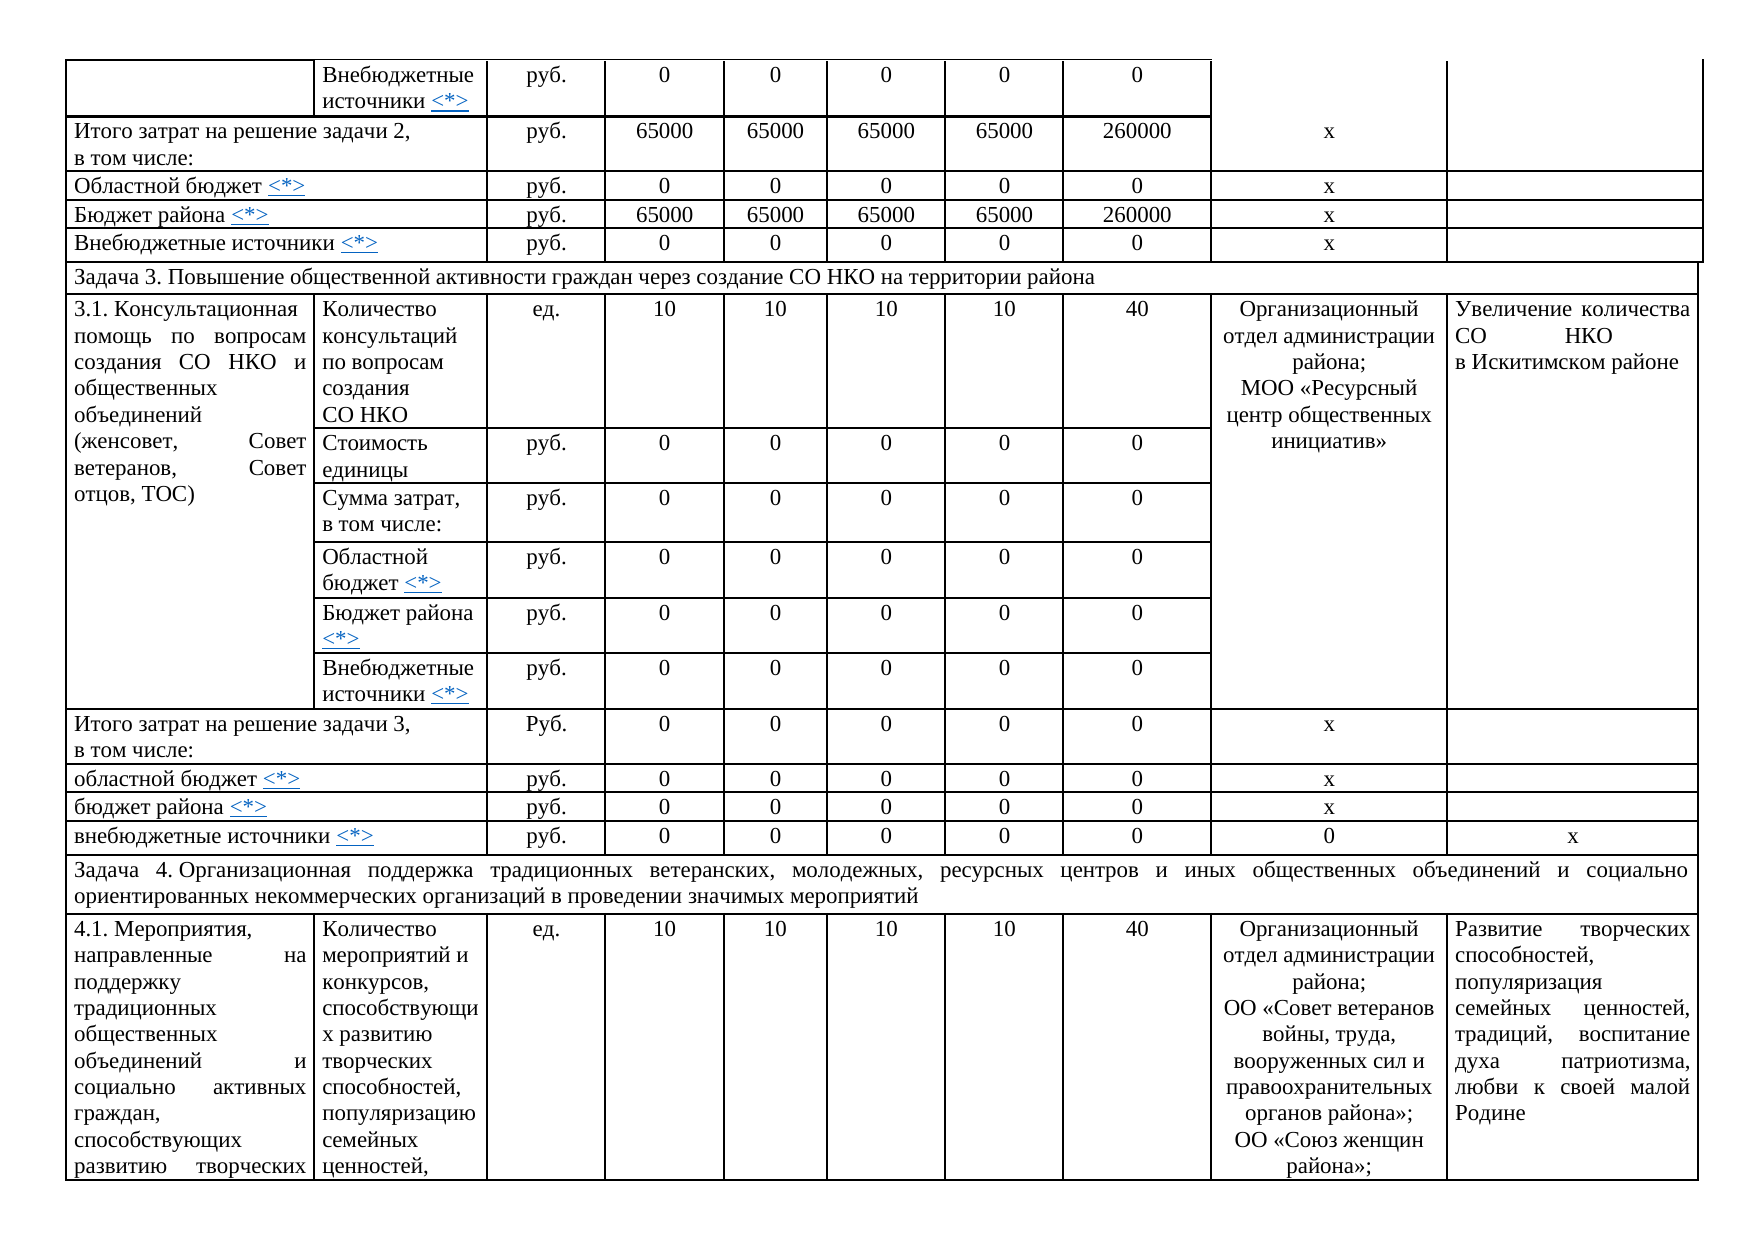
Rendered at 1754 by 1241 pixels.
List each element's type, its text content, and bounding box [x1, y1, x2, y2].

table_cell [1212, 915, 1446, 1178]
table_cell 0 [606, 793, 723, 819]
table_cell Задача 4. Организационная поддержка традиционных ветеранских, молодежных, ресурсных центров и иных общественных объединений и социально ориентированных некоммерческих организаций в проведении значимых мероприятий [67, 856, 1697, 913]
table_cell 10 [828, 915, 944, 1178]
table_cell руб. [488, 765, 604, 791]
table_cell руб. [488, 822, 604, 853]
table_cell x [1212, 201, 1446, 227]
table_cell Бюджет района <*> [67, 201, 486, 227]
table_cell 0 [606, 429, 723, 482]
table_cell 0 [725, 484, 826, 541]
table_cell внебюджетные источники <*> [67, 822, 486, 853]
table_cell руб. [488, 543, 604, 597]
table_cell 0 [946, 229, 1062, 261]
table_cell 0 [606, 765, 723, 791]
table_cell Бюджет района <*> [315, 599, 486, 652]
table_cell 0 [946, 172, 1062, 198]
table_cell 0 [1064, 172, 1210, 198]
table_cell Руб. [488, 710, 604, 763]
table_cell Сумма затрат, в том числе: [315, 484, 486, 541]
table_cell 0 [606, 822, 723, 853]
table_cell 0 [946, 484, 1062, 541]
table_cell 65000 [946, 118, 1062, 170]
table_cell 0 [946, 599, 1062, 652]
table_cell 0 [606, 172, 723, 198]
table_cell руб. [487, 60, 605, 115]
table_cell 0 [1064, 710, 1210, 763]
table_cell 0 [605, 60, 723, 115]
table_cell x [1212, 710, 1446, 763]
table_cell 65000 [828, 118, 944, 170]
table_cell Областной бюджет <*> [67, 172, 486, 198]
table_cell 0 [1063, 60, 1211, 115]
table_cell 0 [828, 822, 944, 853]
table_cell 0 [828, 793, 944, 819]
table_cell 0 [1064, 543, 1210, 597]
table_cell руб. [488, 172, 604, 198]
table_cell Количество консультаций по вопросам создания СО НКО [315, 295, 486, 427]
table_cell 0 [828, 172, 944, 198]
table_cell 260000 [1064, 118, 1210, 170]
table_cell 0 [1064, 793, 1210, 819]
table_cell руб. [488, 118, 604, 170]
table_cell 0 [828, 543, 944, 597]
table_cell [67, 915, 313, 1178]
table_cell [1448, 710, 1697, 763]
table_cell Организационный отдел администрации района; МОО «Ресурсный центр общественных инициатив» [1212, 295, 1446, 708]
table_cell 0 [828, 654, 944, 708]
table_cell x [1212, 172, 1446, 198]
table_cell 65000 [828, 201, 944, 227]
table_cell 0 [828, 229, 944, 261]
table_cell [1448, 229, 1702, 261]
table_cell 40 [1064, 295, 1210, 427]
table_cell 0 [725, 793, 826, 819]
table_cell 0 [725, 654, 826, 708]
table_cell 0 [725, 543, 826, 597]
table_cell 260000 [1064, 201, 1210, 227]
table_cell 0 [828, 429, 944, 482]
table_cell 0 [725, 765, 826, 791]
table_cell 0 [946, 822, 1062, 853]
table_cell Внебюджетные источники <*> [67, 229, 486, 261]
table_cell [1448, 172, 1702, 198]
table_cell 10 [725, 915, 826, 1178]
table_cell 0 [1064, 229, 1210, 261]
table_cell 0 [946, 765, 1062, 791]
table_cell [1448, 201, 1702, 227]
table_cell 40 [1064, 915, 1210, 1178]
table_cell 0 [946, 429, 1062, 482]
table_cell [1448, 115, 1702, 170]
table_cell 0 [828, 599, 944, 652]
table_cell руб. [488, 484, 604, 541]
table_cell x [1212, 115, 1446, 170]
table_cell 0 [828, 710, 944, 763]
table_cell x [1212, 793, 1446, 819]
table_cell бюджет района <*> [67, 793, 486, 819]
table_cell [1448, 793, 1697, 819]
table_cell 10 [946, 295, 1062, 427]
table_cell 0 [1064, 599, 1210, 652]
table_cell 0 [606, 654, 723, 708]
table_cell 10 [606, 295, 723, 427]
table_cell ед. [488, 295, 604, 427]
table_cell 0 [1064, 654, 1210, 708]
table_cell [1448, 915, 1697, 1178]
table_cell 10 [946, 915, 1062, 1178]
table_cell 0 [946, 793, 1062, 819]
table_cell Внебюджетные источники <*> [315, 60, 487, 115]
table_cell x [1448, 822, 1697, 853]
table_cell 0 [606, 543, 723, 597]
table_cell руб. [488, 599, 604, 652]
table_cell 65000 [946, 201, 1062, 227]
table_cell 0 [606, 599, 723, 652]
table_cell Задача 3. Повышение общественной активности граждан через создание СО НКО на территории района [67, 263, 1697, 293]
table_cell руб. [488, 201, 604, 227]
table_cell 0 [725, 229, 826, 261]
table_cell 0 [725, 599, 826, 652]
table_cell Увеличение количества СО НКО в Искитимском районе [1448, 295, 1697, 708]
table_cell 0 [1064, 822, 1210, 853]
table_cell руб. [488, 654, 604, 708]
table_cell 0 [725, 822, 826, 853]
table_cell 0 [946, 654, 1062, 708]
table_cell Областной бюджет <*> [315, 543, 486, 597]
table_cell 0 [945, 60, 1063, 115]
table_cell руб. [488, 793, 604, 819]
table_cell 0 [1064, 484, 1210, 541]
table_cell Итого затрат на решение задачи 2, в том числе: [67, 118, 486, 170]
table_cell 0 [725, 710, 826, 763]
table_cell 0 [946, 710, 1062, 763]
table_cell 65000 [606, 118, 723, 170]
table_cell 0 [828, 765, 944, 791]
table_cell Итого затрат на решение задачи 3, в том числе: [67, 710, 486, 763]
table_cell областной бюджет <*> [67, 765, 486, 791]
table_cell руб. [488, 229, 604, 261]
table_cell x [1212, 229, 1446, 261]
table_cell 65000 [725, 118, 826, 170]
table_cell [1448, 765, 1697, 791]
table_cell 0 [1064, 429, 1210, 482]
table_cell 3.1. Консультационная помощь по вопросам создания СО НКО и общественных объединений (женсовет, Совет ветеранов, Совет отцов, ТОС) [67, 295, 313, 708]
table_cell Внебюджетные источники <*> [315, 654, 486, 708]
table_cell 0 [1064, 765, 1210, 791]
table_cell 0 [725, 172, 826, 198]
table_cell 0 [725, 429, 826, 482]
table_cell 10 [828, 295, 944, 427]
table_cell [315, 915, 486, 1178]
table_cell 0 [724, 60, 827, 115]
table_cell 10 [725, 295, 826, 427]
table_cell Стоимость единицы [315, 429, 486, 482]
table_cell 0 [828, 484, 944, 541]
table_cell 65000 [606, 201, 723, 227]
table_cell 0 [946, 543, 1062, 597]
table_cell 65000 [725, 201, 826, 227]
table_cell 0 [606, 710, 723, 763]
table_cell 0 [827, 60, 945, 115]
table_cell 0 [1212, 822, 1446, 853]
table_cell руб. [488, 429, 604, 482]
table_cell x [1212, 765, 1446, 791]
table_cell 0 [606, 484, 723, 541]
table_cell 0 [606, 229, 723, 261]
table_cell ед. [488, 915, 604, 1178]
table_cell 10 [606, 915, 723, 1178]
